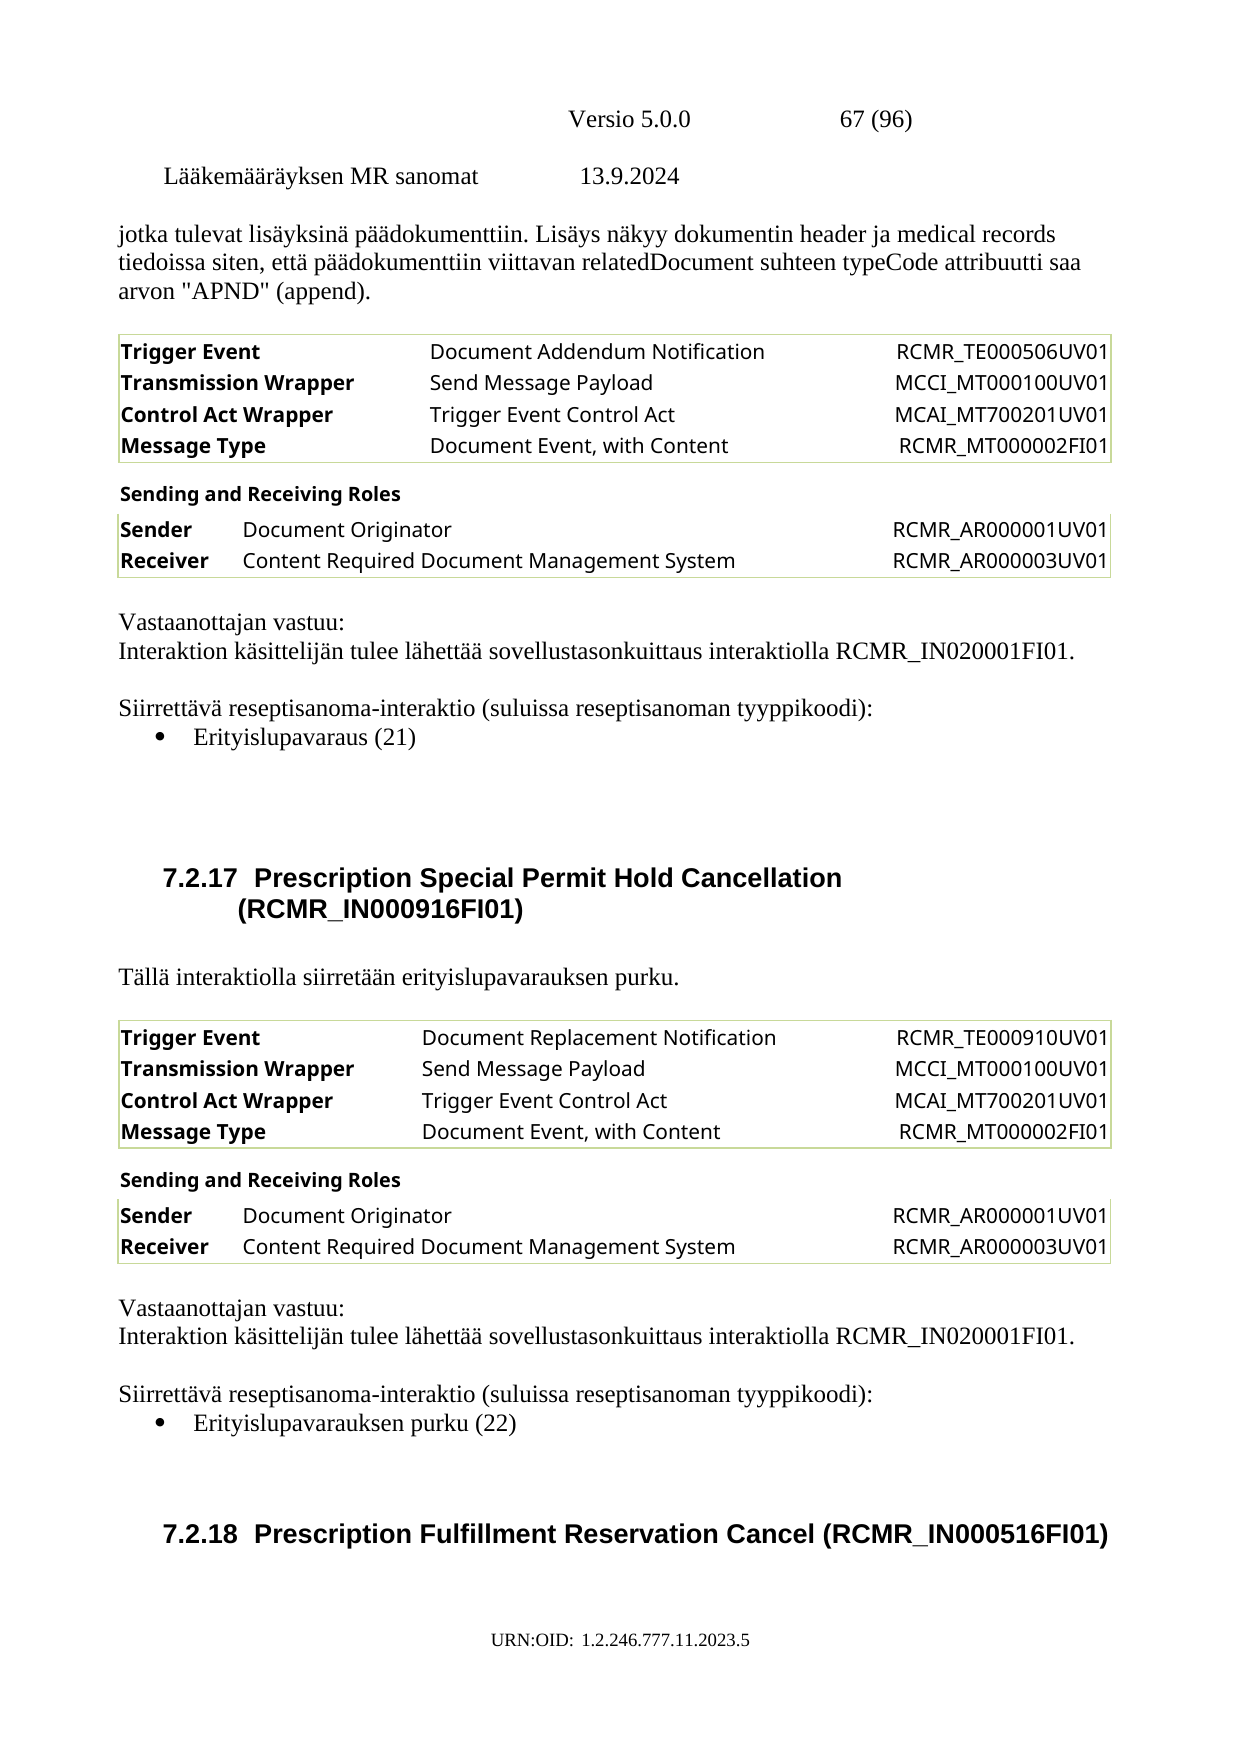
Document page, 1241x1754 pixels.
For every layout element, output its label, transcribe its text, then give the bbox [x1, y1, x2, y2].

table_header Sending and Receiving Roles [118, 1149, 1110, 1199]
text Vastaanottajan vastuu: [118, 1293, 1122, 1321]
table_cell MCCI_MT000100UV01 [834, 367, 1110, 398]
table_header Trigger Event [120, 1021, 420, 1053]
table_cell RCMR_AR000003UV01 [834, 545, 1110, 577]
table_cell Document Event, with Content [428, 430, 834, 462]
table_cell RCMR_AR000001UV01 [834, 1199, 1110, 1231]
text Vastaanottajan vastuu: [118, 607, 1122, 636]
table_cell MCAI_MT700201UV01 [834, 399, 1110, 430]
table_cell Document Originator [241, 514, 834, 545]
table_cell Receiver [119, 1231, 241, 1262]
table_cell Control Act Wrapper [120, 1084, 420, 1116]
table_cell MCAI_MT700201UV01 [841, 1084, 1110, 1116]
text Siirrettävä reseptisanoma-interaktio (suluissa reseptisanoman tyyppikoodi): [118, 1379, 1122, 1408]
table_cell RCMR_MT000002FI01 [834, 430, 1110, 462]
table_cell Trigger Event Control Act [420, 1084, 841, 1116]
text Tällä interaktiolla siirretään erityislupavarauksen purku. [118, 962, 1122, 991]
text Interaktion käsittelijän tulee lähettää sovellustasonkuittaus interaktiolla RCMR_IN020001FI01. [118, 1321, 1122, 1350]
list Erityislupavarauksen purku (22) [156, 1408, 1122, 1436]
subtitle Prescription Special Permit Hold Cancellation (RCMR_IN000916FI01) [162, 862, 1122, 956]
table_cell Content Required Document Management System [241, 545, 834, 577]
table_cell Control Act Wrapper [120, 399, 428, 430]
table_cell Sender [119, 514, 241, 545]
table_cell Sender [119, 1199, 241, 1231]
table_cell Transmission Wrapper [120, 367, 428, 398]
table_header RCMR_TE000910UV01 [841, 1021, 1110, 1053]
table_cell RCMR_AR000001UV01 [834, 514, 1110, 545]
table_cell Trigger Event Control Act [428, 399, 834, 430]
table_cell Message Type [120, 430, 428, 462]
table_cell Transmission Wrapper [120, 1053, 420, 1084]
list Erityislupavaraus (21) [156, 722, 1122, 751]
table_cell RCMR_MT000002FI01 [841, 1116, 1110, 1147]
table_header Document Replacement Notification [420, 1021, 841, 1053]
table_cell MCCI_MT000100UV01 [841, 1053, 1110, 1084]
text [118, 219, 1122, 305]
table_cell Document Event, with Content [420, 1116, 841, 1147]
table_cell RCMR_AR000003UV01 [834, 1231, 1110, 1262]
table_header Trigger Event [120, 335, 428, 367]
table_header Document Addendum Notification [428, 335, 834, 367]
table_cell Send Message Payload [428, 367, 834, 398]
table_cell Content Required Document Management System [241, 1231, 834, 1262]
subtitle Prescription Fulfillment Reservation Cancel (RCMR_IN000516FI01) [162, 1518, 1122, 1549]
table_cell Receiver [119, 545, 241, 577]
table_cell Document Originator [241, 1199, 834, 1231]
text Siirrettävä reseptisanoma-interaktio (suluissa reseptisanoman tyyppikoodi): [118, 693, 1122, 722]
text Interaktion käsittelijän tulee lähettää sovellustasonkuittaus interaktiolla RCMR_IN020001FI01. [118, 636, 1122, 664]
table_cell Message Type [120, 1116, 420, 1147]
table_cell Send Message Payload [420, 1053, 841, 1084]
table_header Sending and Receiving Roles [118, 463, 1110, 513]
table_header RCMR_TE000506UV01 [834, 335, 1110, 367]
